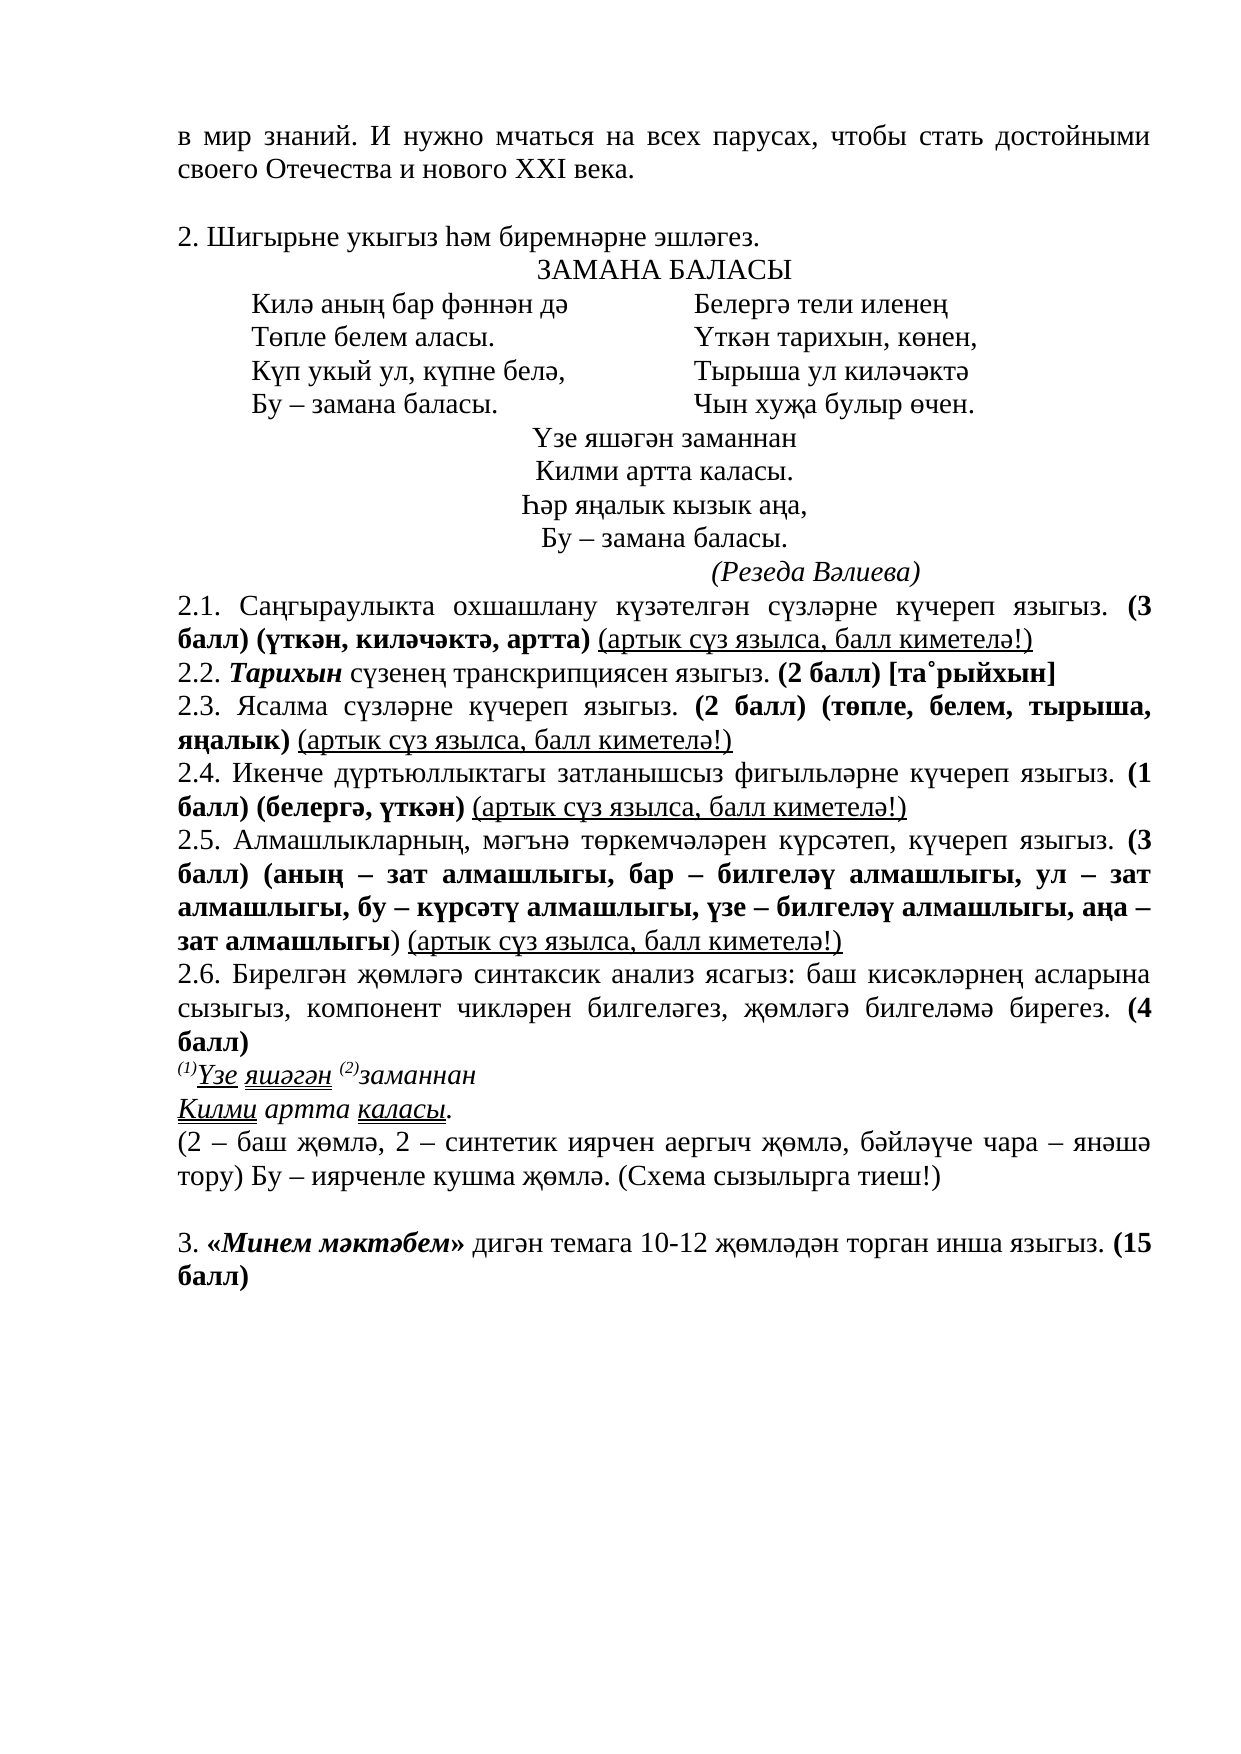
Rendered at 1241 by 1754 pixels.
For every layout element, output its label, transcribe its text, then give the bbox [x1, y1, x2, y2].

text 2.4. Икенче дүртьюллыктагы затланышсыз фигыльләрне күчереп языгыз. (1 балл) (белергә, үткән) (артык сүз язылса, балл киметелә!) [177, 755, 1152, 822]
text 2.6. Бирелгән җөмләгә синтаксик анализ ясагыз: баш кисәкләрнең асларына сызыгыз, компонент чикләрен билгеләгез, җөмләгә билгеләмә бирегез. (4 балл) [177, 957, 1152, 1057]
text (Резеда Вәлиева) [398, 554, 1152, 588]
text Бу – замана баласы. Чын хуҗа булыр өчен. [177, 386, 1152, 420]
text 3. «Минем мәктәбем» дигән темага 10-12 җөмләдән торган инша языгыз. (15 балл) [177, 1225, 1152, 1292]
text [177, 118, 1152, 185]
text Күп укый ул, күпне белә, Тырыша ул киләчәктә [177, 353, 1152, 386]
text (1)Үзе яшәгән (2)заманнан [177, 1057, 1152, 1091]
text 2.3. Ясалма сүзләрне күчереп языгыз. (2 балл) (төпле, белем, тырыша, яңалык) (артык сүз язылса, балл киметелә!) [177, 688, 1152, 755]
text ЗАМАНА БАЛАСЫ [177, 252, 1152, 286]
text Төпле белем аласы. Үткән тарихын, көнен, [177, 319, 1152, 353]
text 2.2. Тарихын сүзенең транскрипциясен языгыз. (2 балл) [та˚рыйхын] [177, 655, 1152, 688]
text Үзе яшәгән заманнан [177, 420, 1152, 453]
text Килә аның бар фәннән дә Белергә тели иленең [177, 286, 1152, 319]
text 2.5. Алмашлыкларның, мәгънә төркемчәләрен күрсәтеп, күчереп языгыз. (3 балл) (аның – зат алмашлыгы, бар – билгеләү алмашлыгы, ул – зат алмашлыгы, бу – күрсәтү алмашлыгы, үзе – билгеләү алмашлыгы, аңа – зат алмашлыгы) (артык сүз язылса, балл киметелә!) [177, 822, 1152, 957]
text Килми артта каласы. [177, 1091, 1152, 1124]
text Һәр яңалык кызык аңа, [177, 487, 1152, 521]
text Бу – замана баласы. [177, 521, 1152, 554]
text Килми артта каласы. [177, 453, 1152, 487]
text (2 – баш җөмлә, 2 – синтетик иярчен аергыч җөмлә, бәйләүче чара – янәшә тору) Бу – иярченле кушма җөмлә. (Схема сызылырга тиеш!) [177, 1124, 1152, 1191]
text 2.1. Саңгыраулыкта охшашлану күзәтелгән сүзләрне күчереп языгыз. (3 балл) (үткән, киләчәктә, артта) (артык сүз язылса, балл киметелә!) [177, 588, 1152, 655]
text 2. Шигырьне укыгыз һәм биремнәрне эшләгез. [177, 219, 1152, 252]
